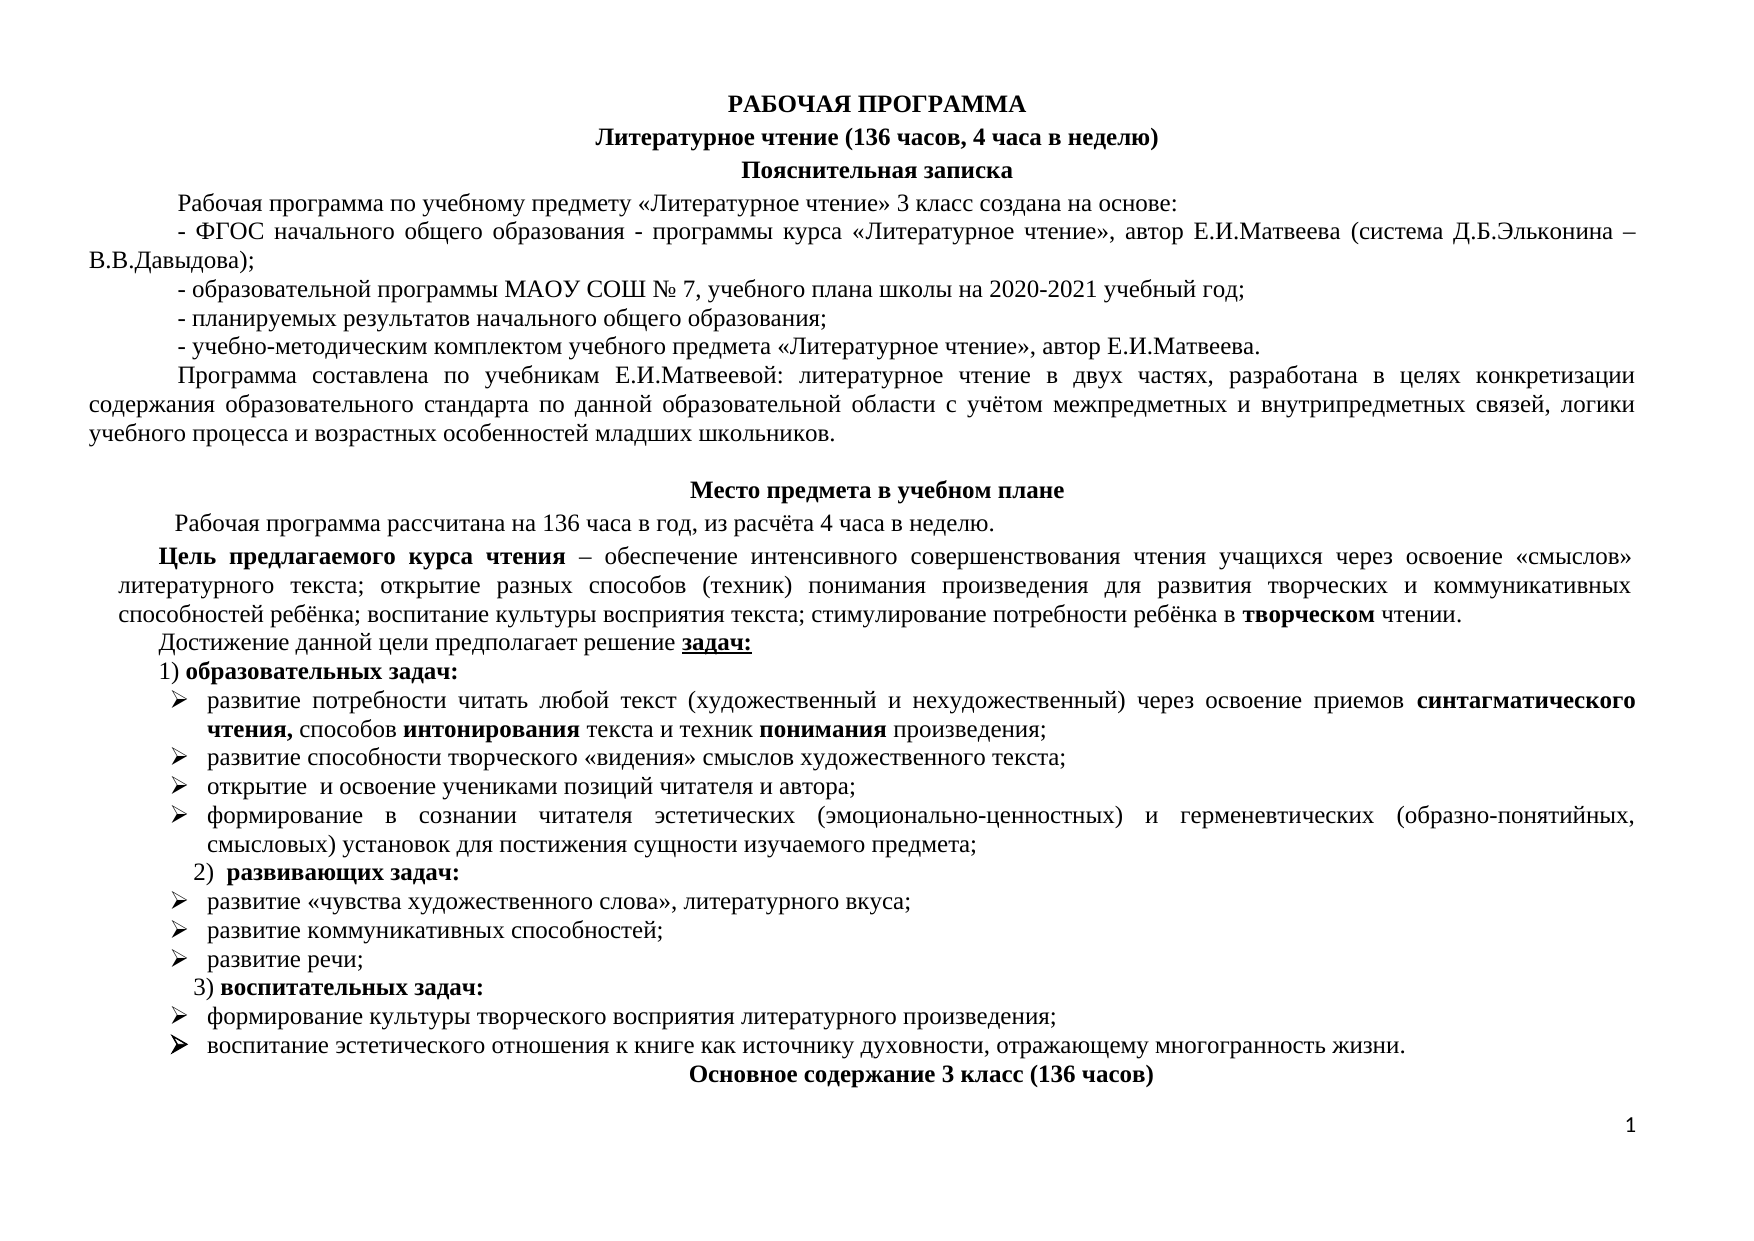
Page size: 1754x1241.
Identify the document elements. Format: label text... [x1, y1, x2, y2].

list развитие «чувства художественного слова», литературного вкуса; [169, 886, 1636, 915]
text Рабочая программа по учебному предмету «Литературное чтение» 3 класс создана на основе: [88, 188, 1636, 216]
text Достижение данной цели предполагает решение задач: [118, 627, 1633, 656]
list развитие способности творческого «видения» смыслов художественного текста; [169, 742, 1636, 771]
list открытие и освоение учениками позиций читателя и автора; [169, 771, 1636, 800]
list формирование культуры творческого восприятия литературного произведения; [169, 1001, 1636, 1030]
text Программа составлена по учебникам Е.И.Матвеевой: литературное чтение в двух частях, разработана в целях конкретизации содержания образовательного стандарта по данной образовательной области с учётом межпредметных и внутрипредметных связей, логики учебного процесса и возрастных особенностей младших школьников. [88, 360, 1636, 446]
list формирование в сознании читателя эстетических (эмоционально-ценностных) и герменевтических (образно-понятийных, смысловых) установок для постижения сущности изучаемого предмета; [169, 800, 1636, 857]
text Цель предлагаемого курса чтения – обеспечение интенсивного совершенствования чтения учащихся через освоение «смыслов» литературного текста; открытие разных способов (техник) понимания произведения для развития творческих и коммуникативных способностей ребёнка; воспитание культуры восприятия текста; стимулирование потребности ребёнка в творческом чтении. [118, 541, 1633, 627]
text - учебно-методическим комплектом учебного предмета «Литературное чтение», автор Е.И.Матвеева. [88, 331, 1636, 360]
text Пояснительная записка [118, 155, 1636, 183]
text РАБОЧАЯ ПРОГРАММА [118, 89, 1636, 117]
text Место предмета в учебном плане [118, 475, 1636, 504]
text Рабочая программа рассчитана на 136 часа в год, из расчёта 4 часа в неделю. [118, 508, 1636, 537]
text Основное содержание 3 класс (136 часов) [118, 1059, 1636, 1087]
text 2) развивающих задач: [193, 857, 1636, 886]
list развитие речи; [169, 944, 1636, 972]
list воспитание эстетического отношения к книге как источнику духовности, отражающему многогранность жизни. [169, 1030, 1636, 1059]
text 1) образовательных задач: [118, 656, 1633, 685]
text - образовательной программы МАОУ СОШ № 7, учебного плана школы на 2020-2021 учебный год; [88, 274, 1636, 303]
text - планируемых результатов начального общего образования; [88, 303, 1636, 331]
list развитие коммуникативных способностей; [169, 915, 1636, 944]
text 3) воспитательных задач: [193, 972, 1636, 1001]
text - ФГОС начального общего образования - программы курса «Литературное чтение», автор Е.И.Матвеева (система Д.Б.Эльконина – В.В.Давыдова); [88, 216, 1636, 274]
text Литературное чтение (136 часов, 4 часа в неделю) [118, 122, 1636, 150]
list развитие потребности читать любой текст (художественный и нехудожественный) через освоение приемов синтагматического чтения, способов интонирования текста и техник понимания произведения; [169, 685, 1636, 742]
